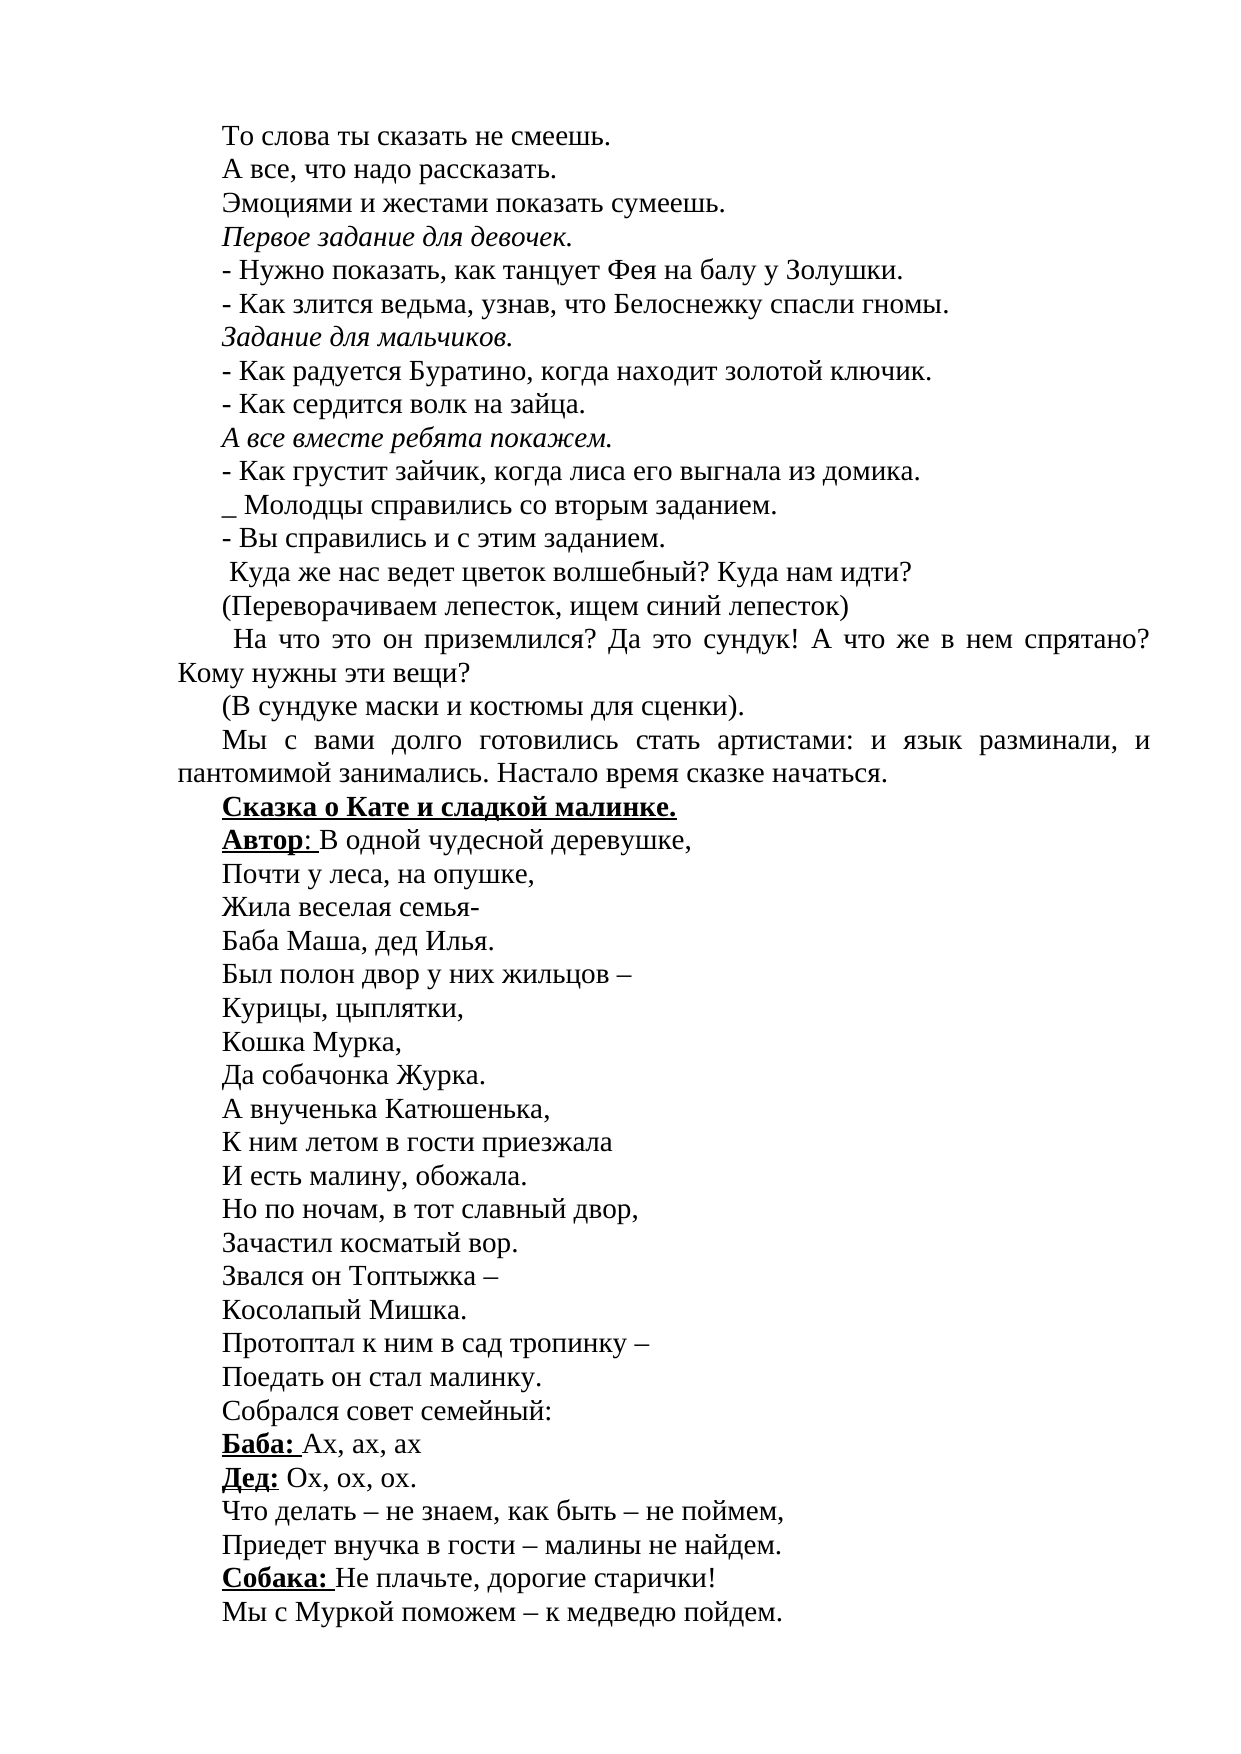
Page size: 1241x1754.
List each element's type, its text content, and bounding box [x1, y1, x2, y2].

text _ Молодцы справились со вторым заданием. [177, 487, 1152, 521]
text - Как грустит зайчик, когда лиса его выгнала из домика. [177, 453, 1152, 487]
text - Как злится ведьма, узнав, что Белоснежку спасли гномы. [177, 286, 1152, 319]
text Да собачонка Журка. [177, 1057, 1152, 1091]
text Куда же нас ведет цветок волшебный? Куда нам идти? [177, 554, 1152, 588]
text - Как радуется Буратино, когда находит золотой ключик. [177, 353, 1152, 386]
text Поедать он стал малинку. [177, 1359, 1152, 1393]
text Но по ночам, в тот славный двор, [177, 1191, 1152, 1225]
text А внученька Катюшенька, [177, 1091, 1152, 1124]
text Был полон двор у них жильцов – [177, 957, 1152, 990]
text К ним летом в гости приезжала [177, 1124, 1152, 1158]
text А все, что надо рассказать. [177, 152, 1152, 185]
text Звался он Топтыжка – [177, 1258, 1152, 1292]
text Баба: Ах, ах, ах [177, 1426, 1152, 1460]
text Сказка о Кате и сладкой малинке. [177, 789, 1152, 822]
text А все вместе ребята покажем. [177, 420, 1152, 453]
text Жила веселая семья- [177, 889, 1152, 923]
text Задание для мальчиков. [177, 319, 1152, 353]
text Эмоциями и жестами показать сумеешь. [177, 185, 1152, 219]
text Протоптал к ним в сад тропинку – [177, 1326, 1152, 1359]
text Курицы, цыплятки, [177, 990, 1152, 1024]
text То слова ты сказать не смеешь. [177, 118, 1152, 152]
text Зачастил косматый вор. [177, 1225, 1152, 1258]
text И есть малину, обожала. [177, 1158, 1152, 1191]
text - Вы справились и с этим заданием. [177, 521, 1152, 554]
text - Нужно показать, как танцует Фея на балу у Золушки. [177, 252, 1152, 286]
text Собрался совет семейный: [177, 1393, 1152, 1426]
text Автор: В одной чудесной деревушке, [177, 822, 1152, 856]
text (В сундуке маски и костюмы для сценки). [177, 688, 1152, 722]
text Что делать – не знаем, как быть – не поймем, [177, 1493, 1152, 1527]
text Мы с вами долго готовились стать артистами: и язык разминали, и пантомимой занимались. Настало время сказке начаться. [177, 722, 1152, 789]
text - Как сердится волк на зайца. [177, 386, 1152, 420]
text На что это он приземлился? Да это сундук! А что же в нем спрятано? Кому нужны эти вещи? [177, 621, 1152, 688]
text Дед: Ох, ох, ох. [177, 1460, 1152, 1493]
text Мы с Муркой поможем – к медведю пойдем. [177, 1594, 1152, 1627]
text Почти у леса, на опушке, [177, 856, 1152, 889]
text Косолапый Мишка. [177, 1292, 1152, 1326]
text Собака: Не плачьте, дорогие старички! [177, 1560, 1152, 1594]
text Первое задание для девочек. [177, 219, 1152, 252]
text (Переворачиваем лепесток, ищем синий лепесток) [177, 588, 1152, 621]
text Приедет внучка в гости – малины не найдем. [177, 1527, 1152, 1560]
text Баба Маша, дед Илья. [177, 923, 1152, 957]
text Кошка Мурка, [177, 1024, 1152, 1057]
